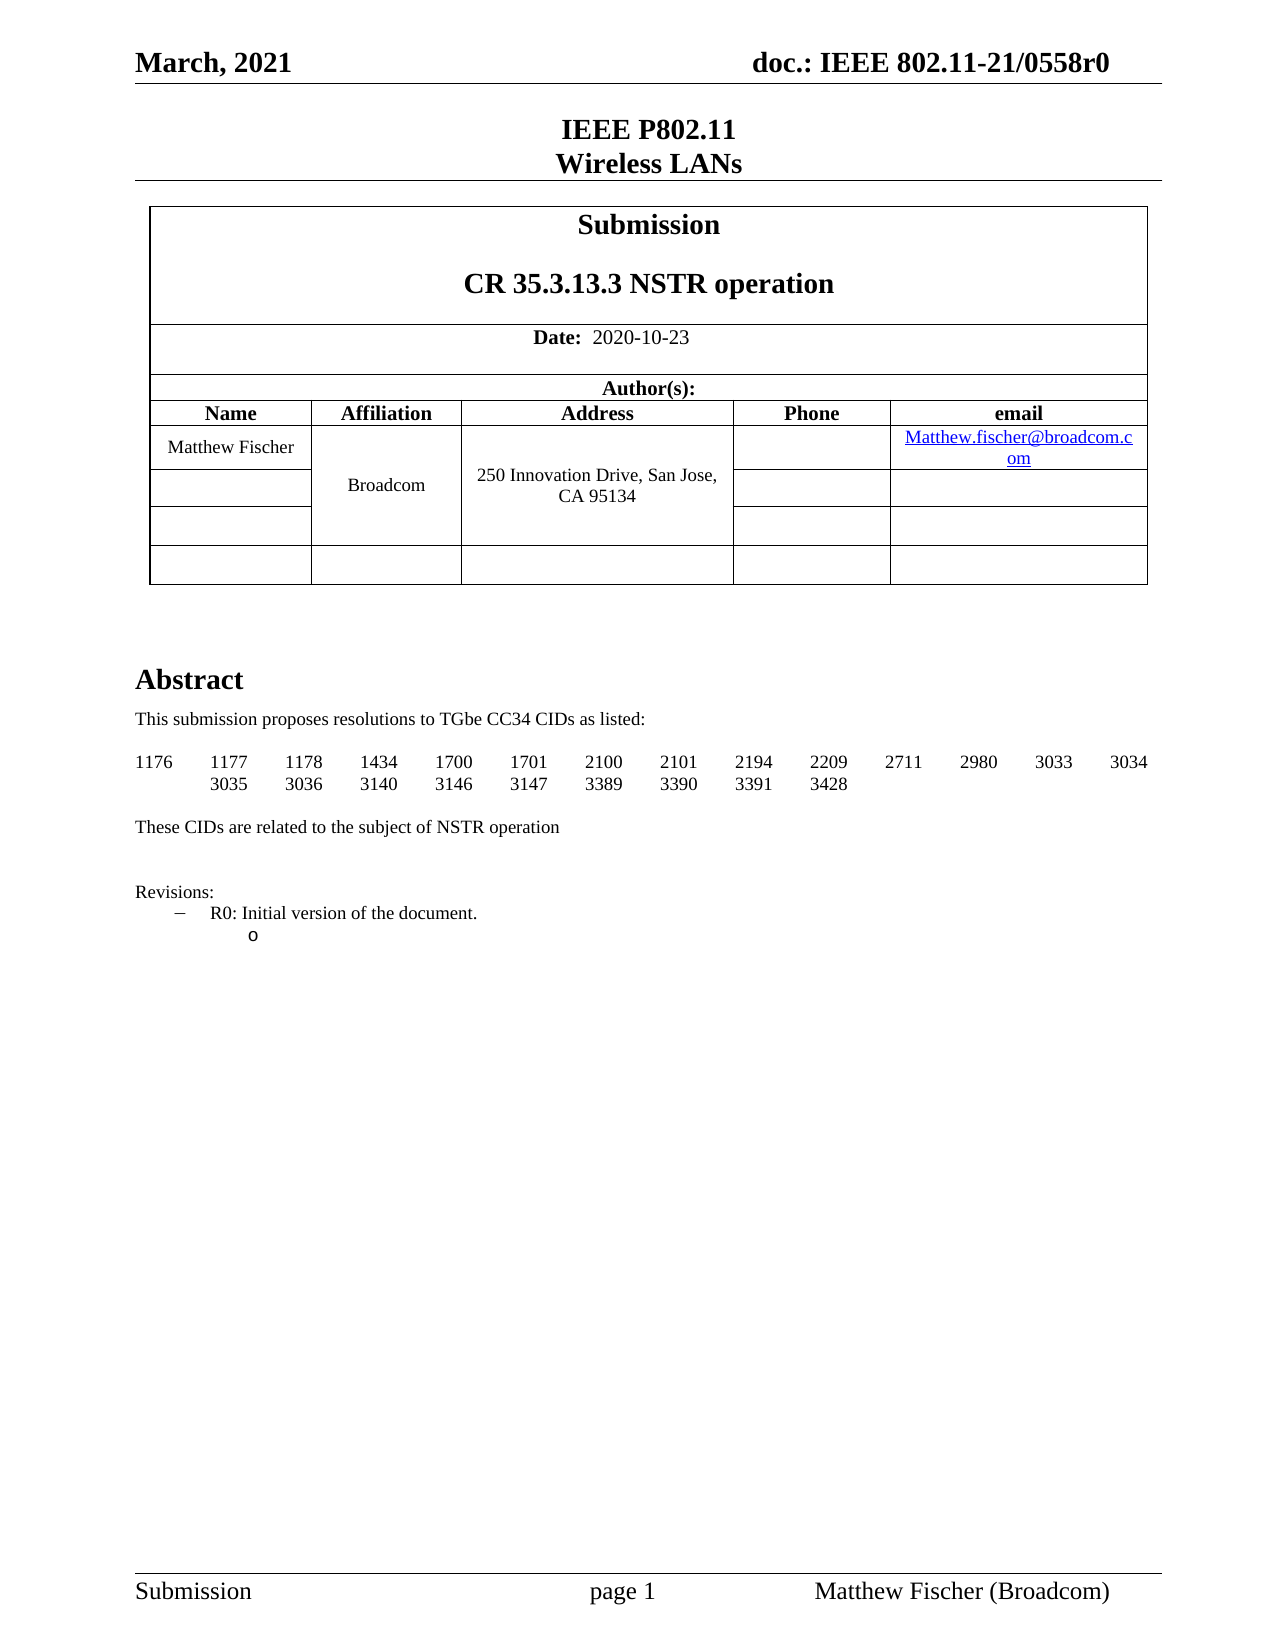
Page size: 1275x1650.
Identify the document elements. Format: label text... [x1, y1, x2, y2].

text IEEE P802.11 Wireless LANs [135, 112, 1162, 180]
table_cell email [891, 401, 1147, 424]
table_cell Author(s): [151, 375, 1147, 399]
table_cell [891, 470, 1147, 506]
table_cell 250 Innovation Drive, San Jose, CA 95134 [462, 426, 733, 545]
list R0: Initial version of the document. [172, 902, 1162, 924]
table_cell [151, 470, 311, 506]
text 1176 1177 1178 1434 1700 1701 2100 2101 2194 2209 2711 2980 3033 3034 3035 3036 3140 3146 3147 3389 3390 3391 3428 [135, 751, 1162, 794]
table_cell Matthew Fischer [151, 426, 311, 469]
text This submission proposes resolutions to TGbe CC34 CIDs as listed: [135, 708, 1162, 730]
table_cell [312, 546, 461, 583]
text These CIDs are related to the subject of NSTR operation [135, 816, 1162, 838]
table_cell [151, 546, 311, 583]
table_cell Date: 2020-10-23 [151, 325, 1147, 374]
table_header Submission CR 35.3.13.3 NSTR operation [151, 207, 1147, 324]
table_cell [462, 546, 733, 583]
table_cell [734, 470, 890, 506]
table_cell Phone [734, 401, 890, 424]
table_cell Affiliation [312, 401, 461, 424]
table_cell Matthew.fischer@broadcom.com [891, 426, 1147, 469]
table_cell [891, 546, 1147, 583]
table_cell [151, 507, 311, 545]
text Abstract [135, 662, 1162, 696]
table_cell Address [462, 401, 733, 424]
table_cell [891, 507, 1147, 545]
table_cell Broadcom [312, 426, 461, 545]
table_cell [734, 507, 890, 545]
table_cell Name [151, 401, 311, 424]
table_cell [734, 546, 890, 583]
text Revisions: [135, 881, 1162, 902]
table_cell [734, 426, 890, 469]
